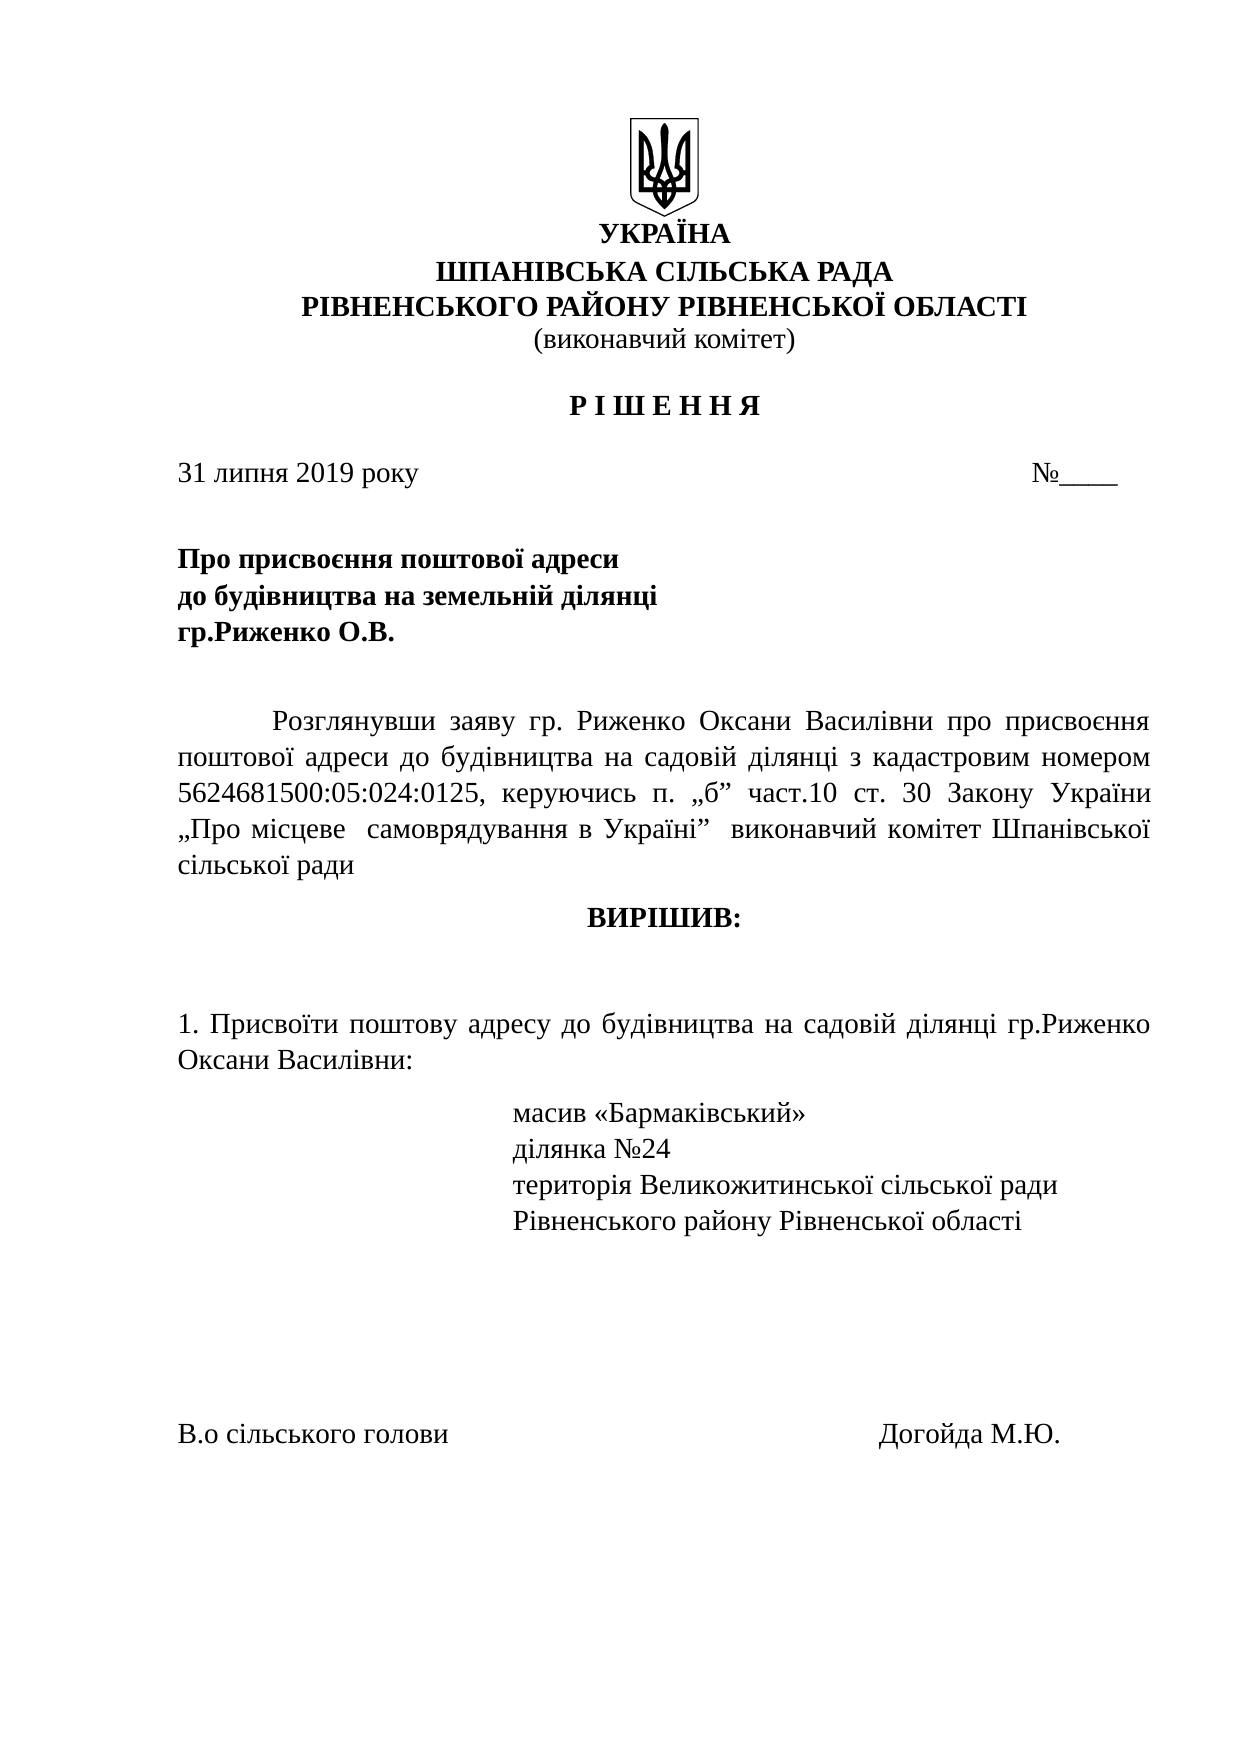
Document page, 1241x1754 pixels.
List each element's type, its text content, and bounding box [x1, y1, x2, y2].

subtitle ШПАНІВСЬКА сільська рада [871, 263, 1152, 286]
text 1. Присвоїти поштову адресу до будівництва на садовій ділянці гр.Риженко Оксани Василівни: [177, 1006, 1152, 1076]
text (виконавчий комітет) [177, 321, 1152, 354]
text Розглянувши заяву гр. Риженко Оксани Василівни про присвоєння поштової адреси до будівництва на садовій ділянці з кадастровим номером 5624681500:05:024:0125, керуючись п. „б” част.10 ст. 30 Закону України „Про місцеве самоврядування в Україні” виконавчий комітет Шпанівської сільської ради [177, 703, 1152, 881]
text територія Великожитинської сільської ради [177, 1167, 1152, 1201]
text Рівненського району Рівненської області [177, 1203, 1152, 1237]
text до будівництва на земельній ділянці [177, 578, 1152, 611]
text масив «Бармаківський» [177, 1095, 1152, 1128]
text ВИРІШИВ: [177, 900, 1152, 934]
text 31 липня 2019 року №____ [177, 455, 1152, 489]
text Р І Ш Е Н Н Я [177, 388, 1152, 422]
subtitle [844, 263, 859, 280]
text ділянка №24 [177, 1131, 1152, 1164]
text Україна [177, 217, 1152, 250]
subtitle ШПАНІВСЬКА сільська рада [177, 263, 853, 286]
text В.о сільського голови Догойда М.Ю. [177, 1416, 1152, 1450]
text РІВНЕНСЬКОГО РАЙОНУ РІВНЕНСЬКОЇ ОБЛАСТІ [177, 298, 1152, 321]
text гр.Риженко О.В. [177, 614, 1152, 647]
text Про присвоєння поштової адреси [177, 542, 1152, 575]
